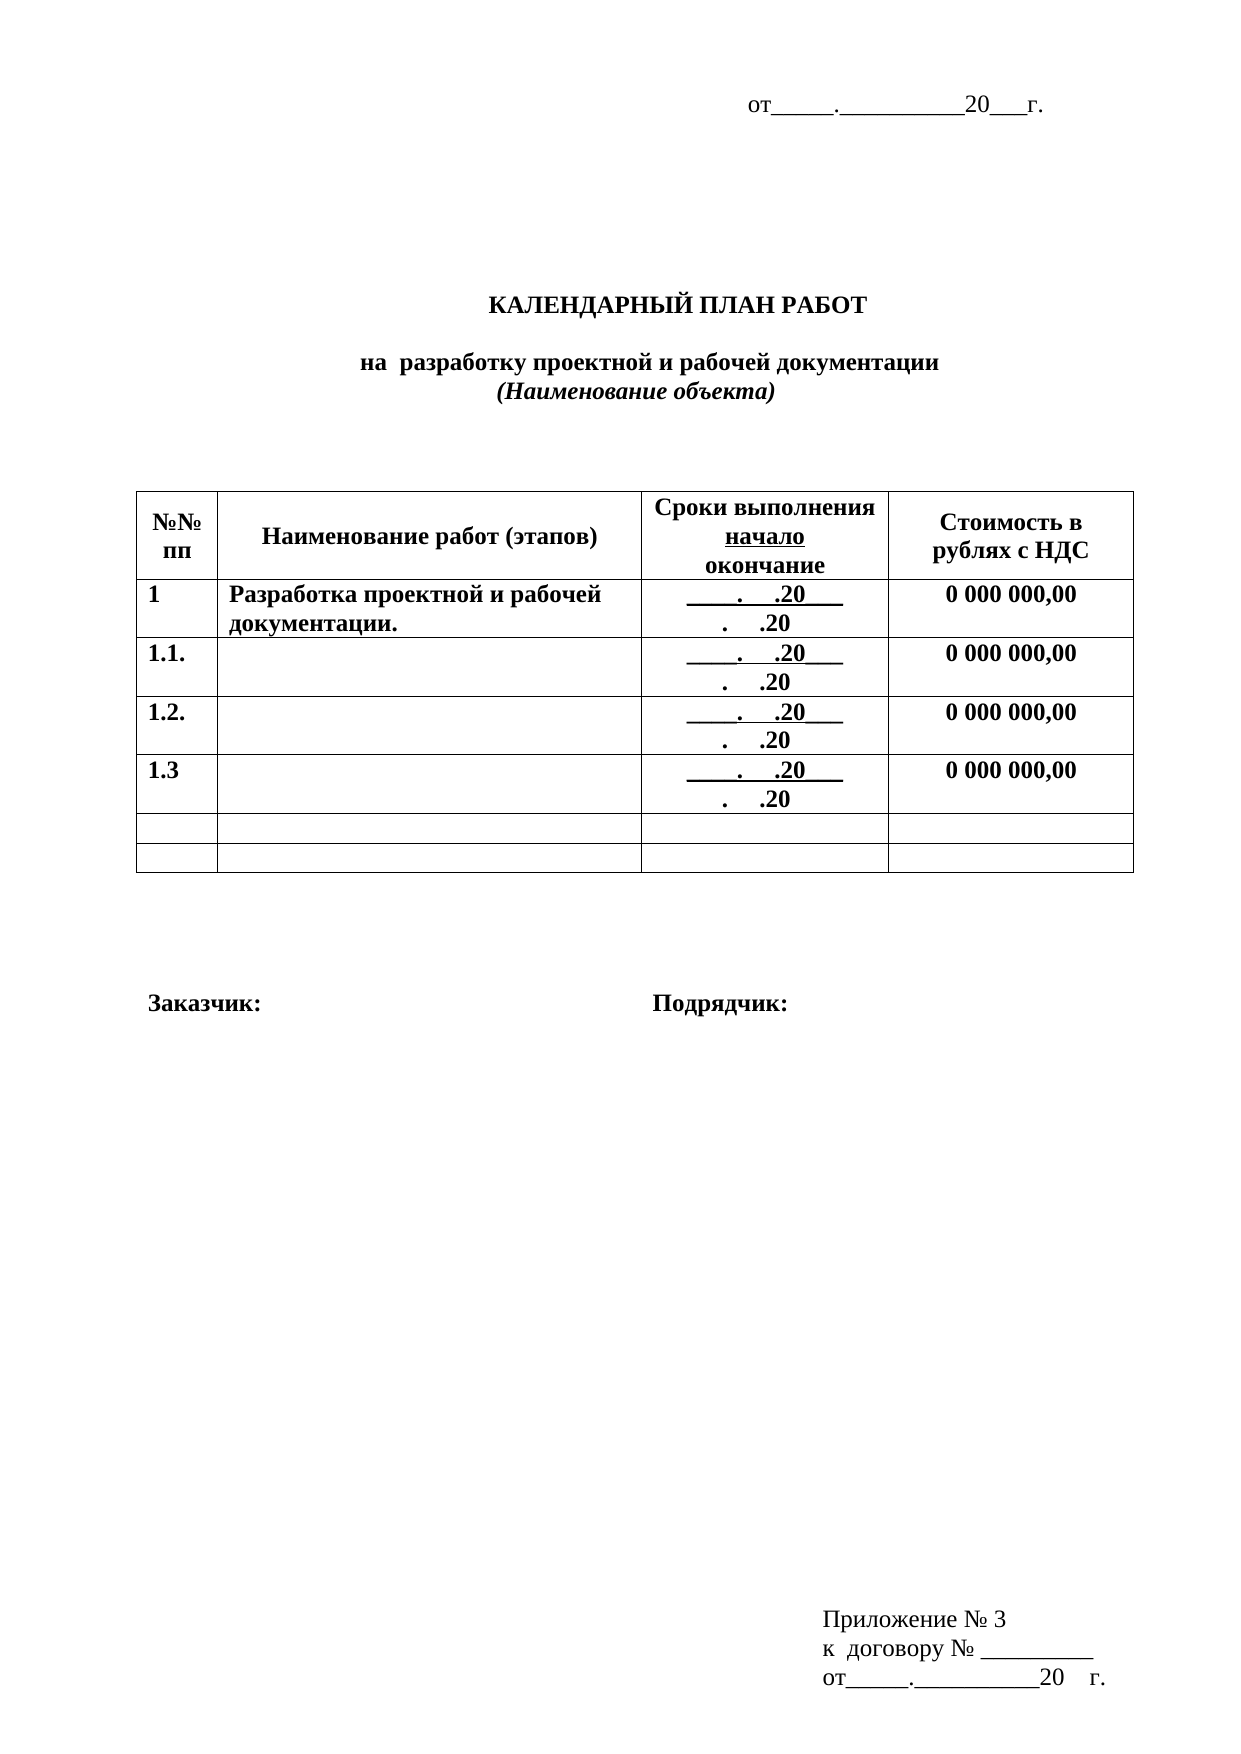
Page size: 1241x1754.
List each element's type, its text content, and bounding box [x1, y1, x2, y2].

table_header Стоимость в рублях с НДС [889, 492, 1133, 578]
table_cell [218, 755, 641, 813]
table_cell 0 000 000,00 [889, 755, 1133, 813]
table_header Приложение № 3 к договору № _________ от_____.__________20 г. [811, 1605, 1164, 1719]
table_cell [137, 844, 217, 872]
table_cell [889, 844, 1133, 872]
table_cell 1.2. [137, 697, 217, 754]
table_cell [218, 697, 641, 754]
table_cell ____. .20___ . .20 [642, 638, 888, 696]
table_cell [218, 844, 641, 872]
table_cell 1 [137, 580, 217, 637]
table_header Наименование работ (этапов) [218, 492, 641, 578]
table_cell Разработка проектной и рабочей документации. [218, 580, 641, 637]
table_cell 0 000 000,00 [889, 638, 1133, 696]
table_cell [642, 814, 888, 842]
text от_____.__________20___г. [748, 89, 1152, 117]
table_cell [889, 814, 1133, 842]
table_cell 1.1. [137, 638, 217, 696]
table_cell [642, 844, 888, 872]
table_cell 0 000 000,00 [889, 697, 1133, 754]
table_cell ____. .20___ . .20 [642, 697, 888, 754]
table_cell [218, 814, 641, 842]
table_cell ____. .20___ . .20 [642, 580, 888, 637]
table_cell ____. .20___ . .20 [642, 755, 888, 813]
text на разработку проектной и рабочей документации [148, 347, 1152, 376]
table_header Заказчик: [136, 988, 635, 1017]
table_header Подрядчик: [635, 988, 1133, 1017]
table_header Сроки выполнения начало окончание [642, 492, 888, 578]
table_cell [218, 638, 641, 696]
text КАЛЕНДАРНЫЙ ПЛАН РАБОТ [148, 290, 1152, 319]
table_cell [137, 814, 217, 842]
text (Наименование объекта) [148, 376, 1124, 405]
table_cell 1.3 [137, 755, 217, 813]
table_header №№ пп [137, 492, 217, 578]
table_cell 0 000 000,00 [889, 580, 1133, 637]
